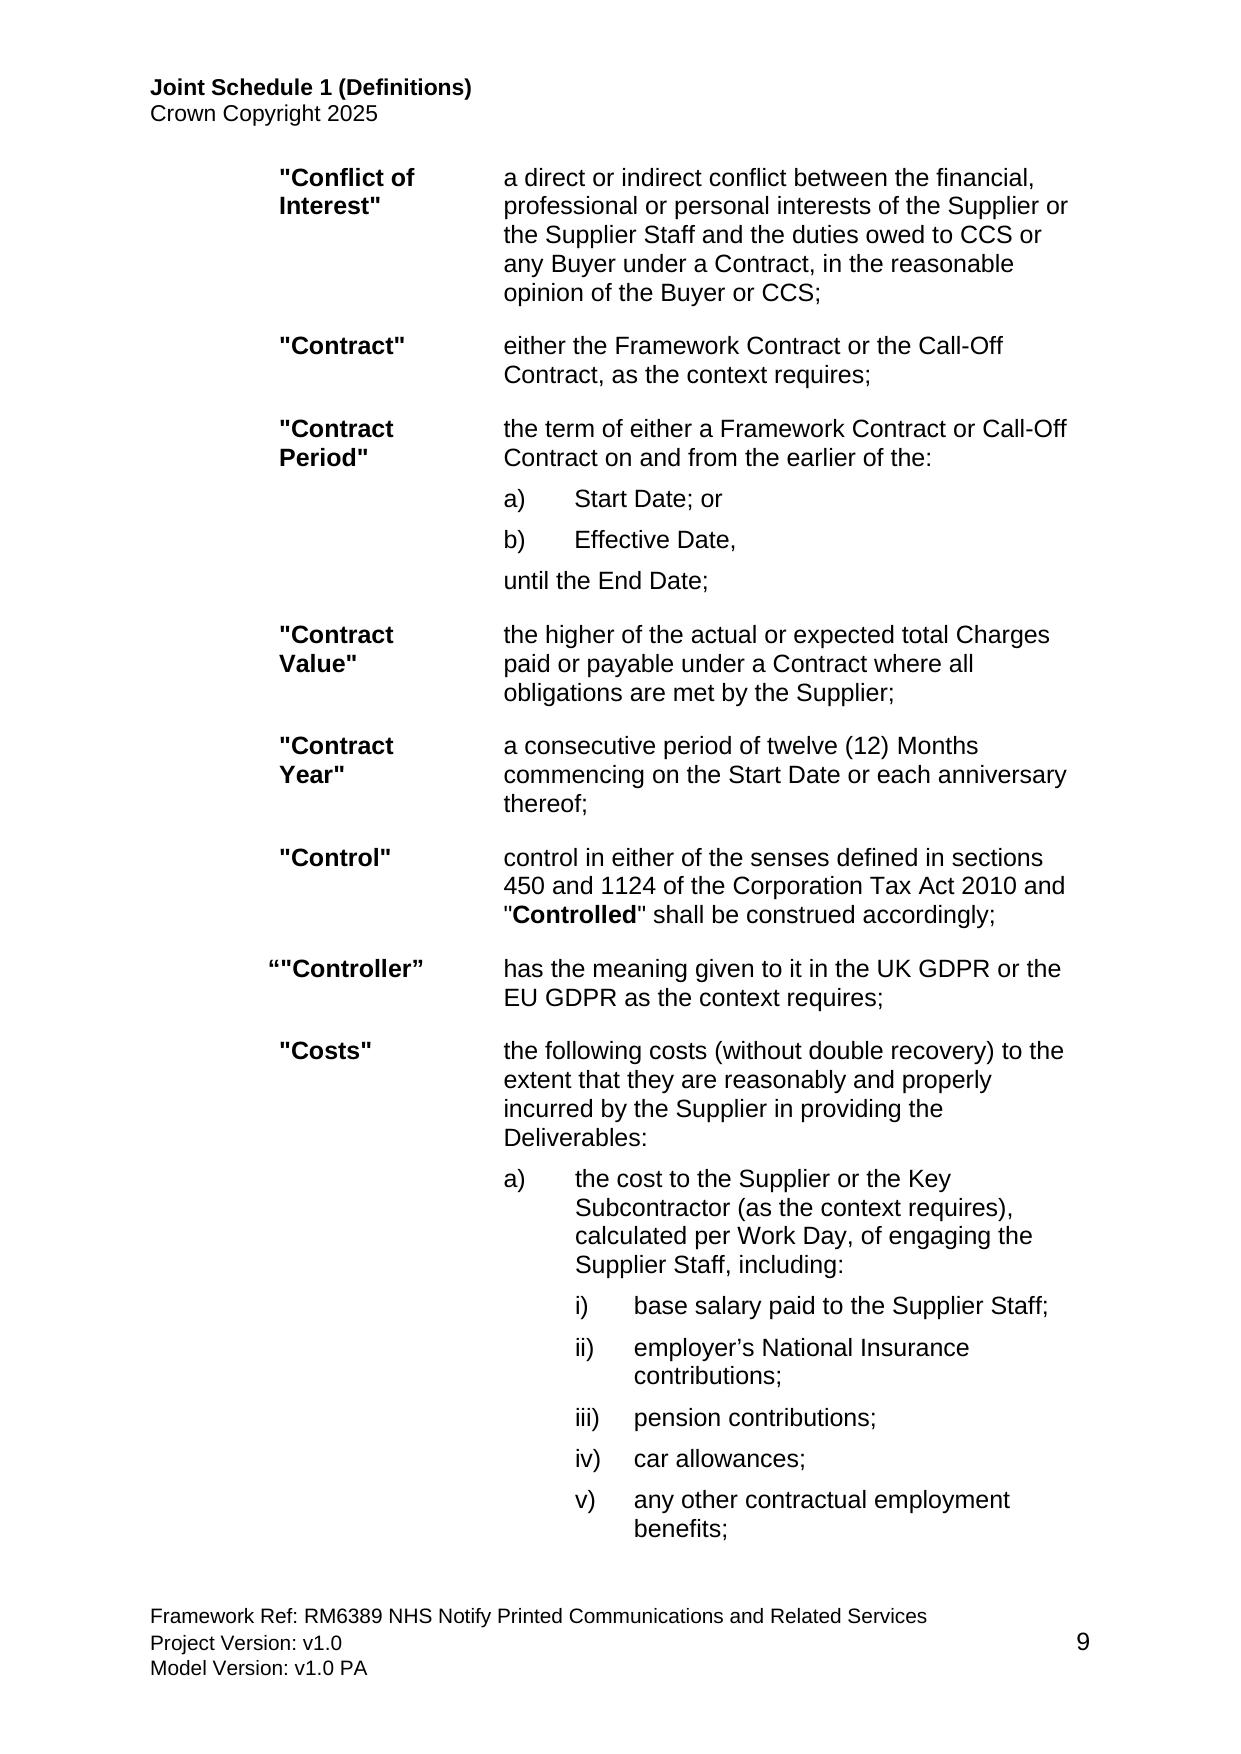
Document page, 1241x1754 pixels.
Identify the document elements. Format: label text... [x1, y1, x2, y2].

table_cell the higher of the actual or expected total Charges paid or payable under a Contract where all obligations are met by the Supplier; [474, 608, 1095, 719]
table_cell either the Framework Contract or the Call-Off Contract, as the context requires; [474, 319, 1095, 401]
table_cell a consecutive period of twelve (12) Months commencing on the Start Date or each anniversary thereof; [474, 719, 1095, 830]
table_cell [474, 1024, 1095, 1555]
table_cell "Costs" [268, 1024, 474, 1555]
table_cell "Contract Value" [268, 608, 474, 719]
table_cell "Conflict of Interest" [268, 150, 474, 319]
table_cell "Contract" [268, 319, 474, 401]
table_cell a direct or indirect conflict between the financial, professional or personal interests of the Supplier or the Supplier Staff and the duties owed to CCS or any Buyer under a Contract, in the reasonable opinion of the Buyer or CCS; [474, 150, 1095, 319]
table_cell “"Controller” [268, 941, 474, 1024]
table_cell the term of either a Framework Contract or Call-Off Contract on and from the earlier of the: a) Start Date; or b) Effective Date, until the End Date; [474, 401, 1095, 607]
table_cell has the meaning given to it in the UK GDPR or the EU GDPR as the context requires; [474, 941, 1095, 1024]
table_cell "Contract Period" [268, 401, 474, 607]
table_cell "Contract Year" [268, 719, 474, 830]
table_cell "Control" [268, 830, 474, 941]
table_cell control in either of the senses defined in sections 450 and 1124 of the Corporation Tax Act 2010 and "Controlled" shall be construed accordingly; [474, 830, 1095, 941]
